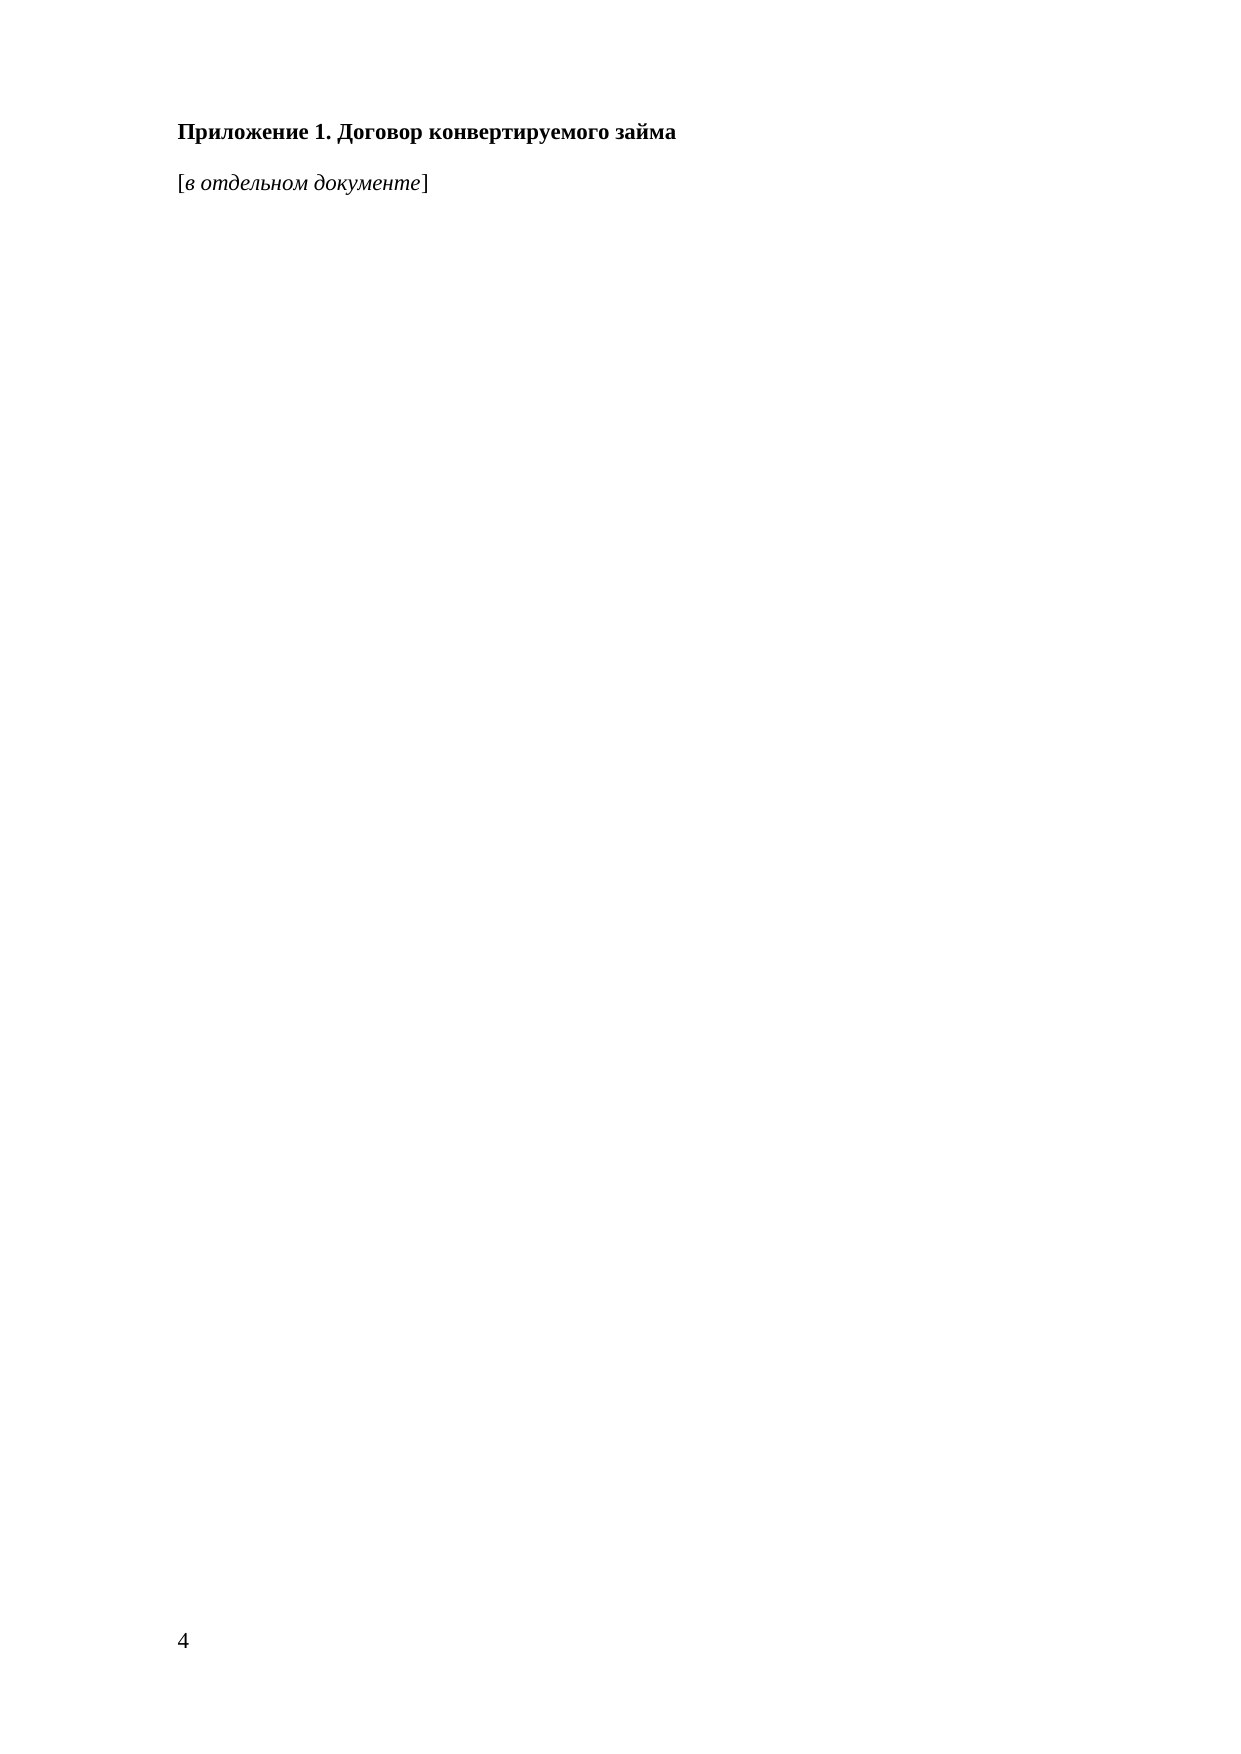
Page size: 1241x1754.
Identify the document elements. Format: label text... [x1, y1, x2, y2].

text Приложение 1. Договор конвертируемого займа [177, 118, 1152, 144]
text [в отдельном документе] [177, 169, 1152, 196]
